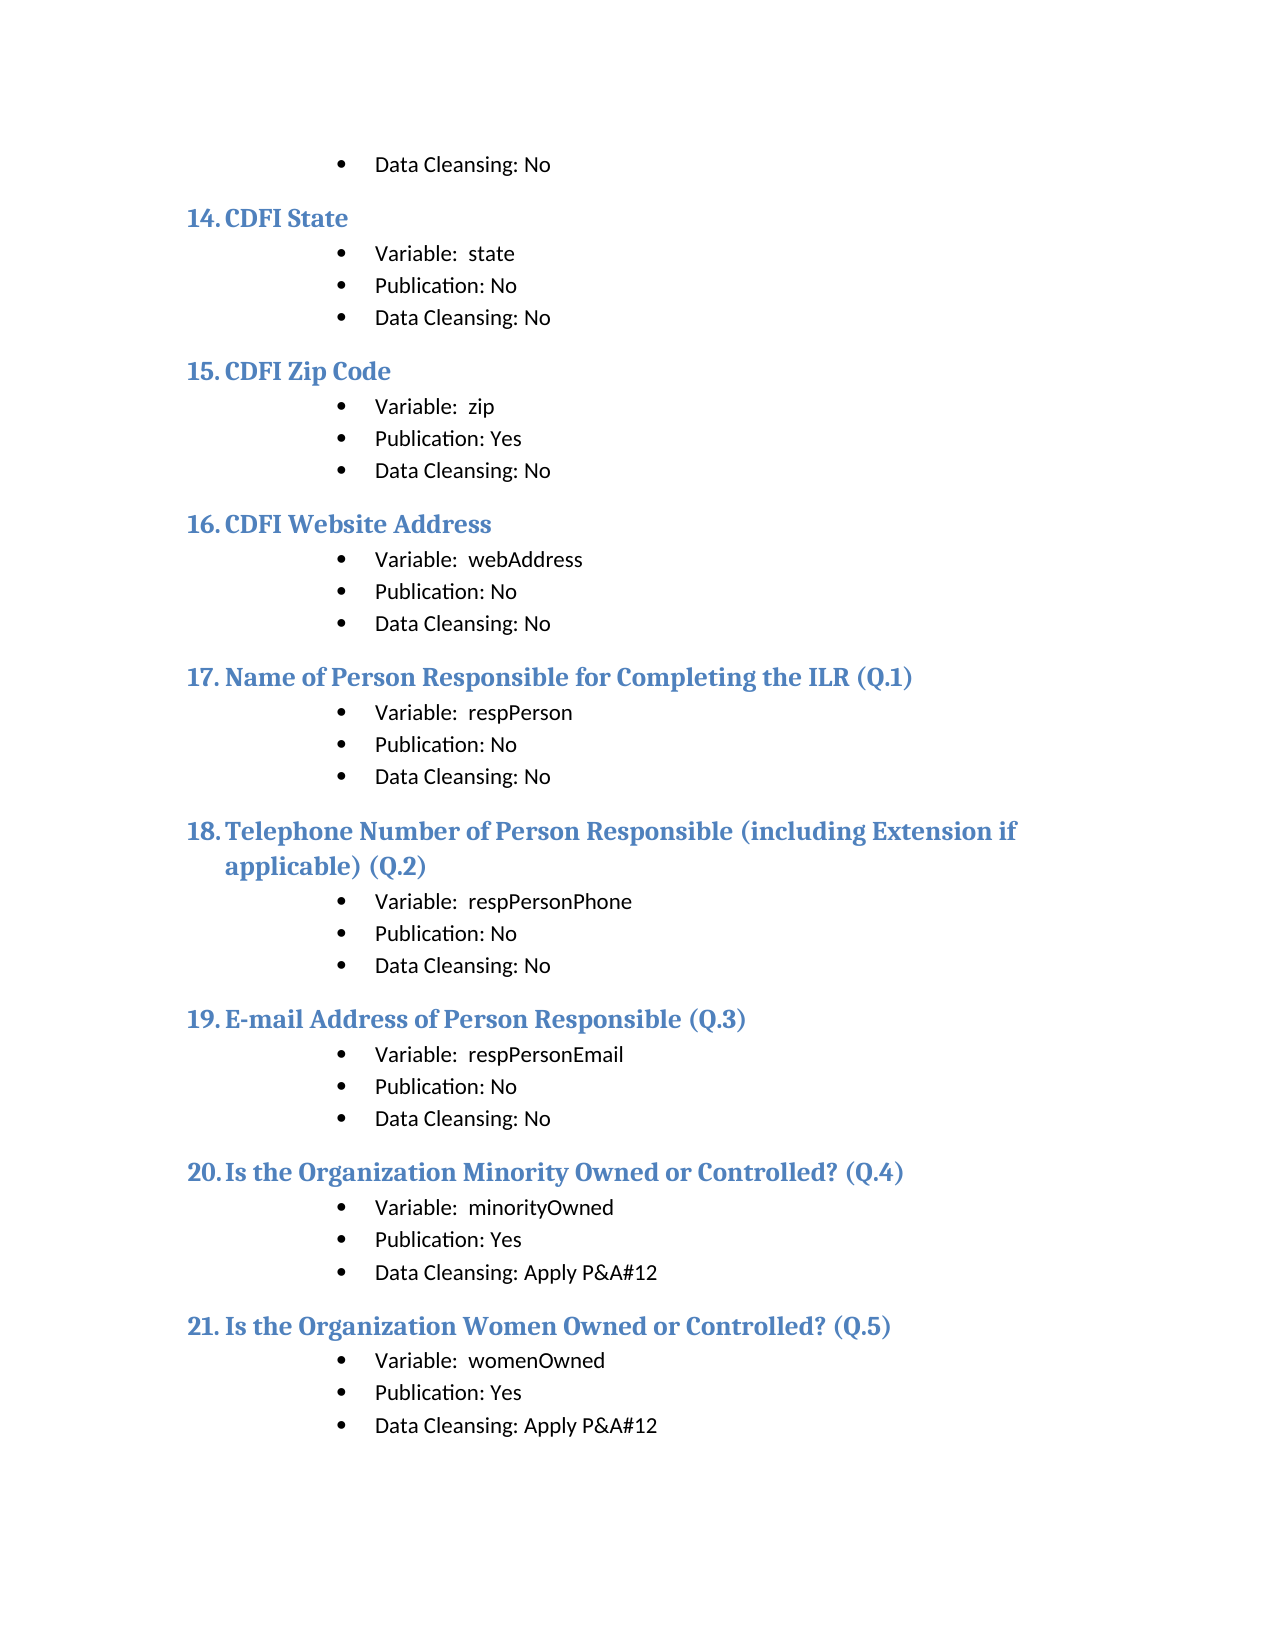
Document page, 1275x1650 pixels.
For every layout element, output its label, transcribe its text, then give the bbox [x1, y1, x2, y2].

list Variable: respPersonPhone [337, 887, 1125, 915]
list Variable: minorityOwned [337, 1193, 1125, 1221]
list Data Cleansing: No [337, 609, 1125, 637]
subtitle Is the Organization Minority Owned or Controlled? (Q.4) [187, 1157, 1125, 1189]
list Variable: webAddress [337, 545, 1125, 573]
list Publication: No [337, 271, 1125, 299]
list Variable: respPerson [337, 698, 1125, 726]
subtitle Telephone Number of Person Responsible (including Extension if applicable) (Q.2) [187, 816, 1125, 882]
list Variable: respPersonEmail [337, 1040, 1125, 1068]
list Data Cleansing: No [337, 456, 1125, 484]
list Publication: No [337, 1072, 1125, 1100]
list Data Cleansing: No [337, 762, 1125, 791]
list Publication: No [337, 730, 1125, 758]
subtitle E-mail Address of Person Responsible (Q.3) [187, 1004, 1125, 1036]
list Data Cleansing: No [337, 951, 1125, 979]
list Data Cleansing: Apply P&A#12 [337, 1258, 1125, 1286]
list Publication: Yes [337, 1225, 1125, 1253]
list Publication: Yes [337, 424, 1125, 452]
list Publication: No [337, 577, 1125, 605]
subtitle CDFI Website Address [187, 509, 1125, 540]
list Variable: womenOwned [337, 1346, 1125, 1374]
subtitle CDFI Zip Code [187, 356, 1125, 387]
list Variable: state [337, 239, 1125, 267]
subtitle CDFI State [187, 203, 1125, 234]
subtitle Name of Person Responsible for Completing the ILR (Q.1) [187, 662, 1125, 693]
subtitle Is the Organization Women Owned or Controlled? (Q.5) [187, 1311, 1125, 1342]
list Publication: Yes [337, 1378, 1125, 1407]
list Data Cleansing: Apply P&A#12 [337, 1411, 1125, 1439]
list Data Cleansing: No [337, 303, 1125, 331]
list Data Cleansing: No [337, 150, 1125, 178]
list Data Cleansing: No [337, 1104, 1125, 1132]
list Publication: No [337, 919, 1125, 947]
list Variable: zip [337, 392, 1125, 420]
